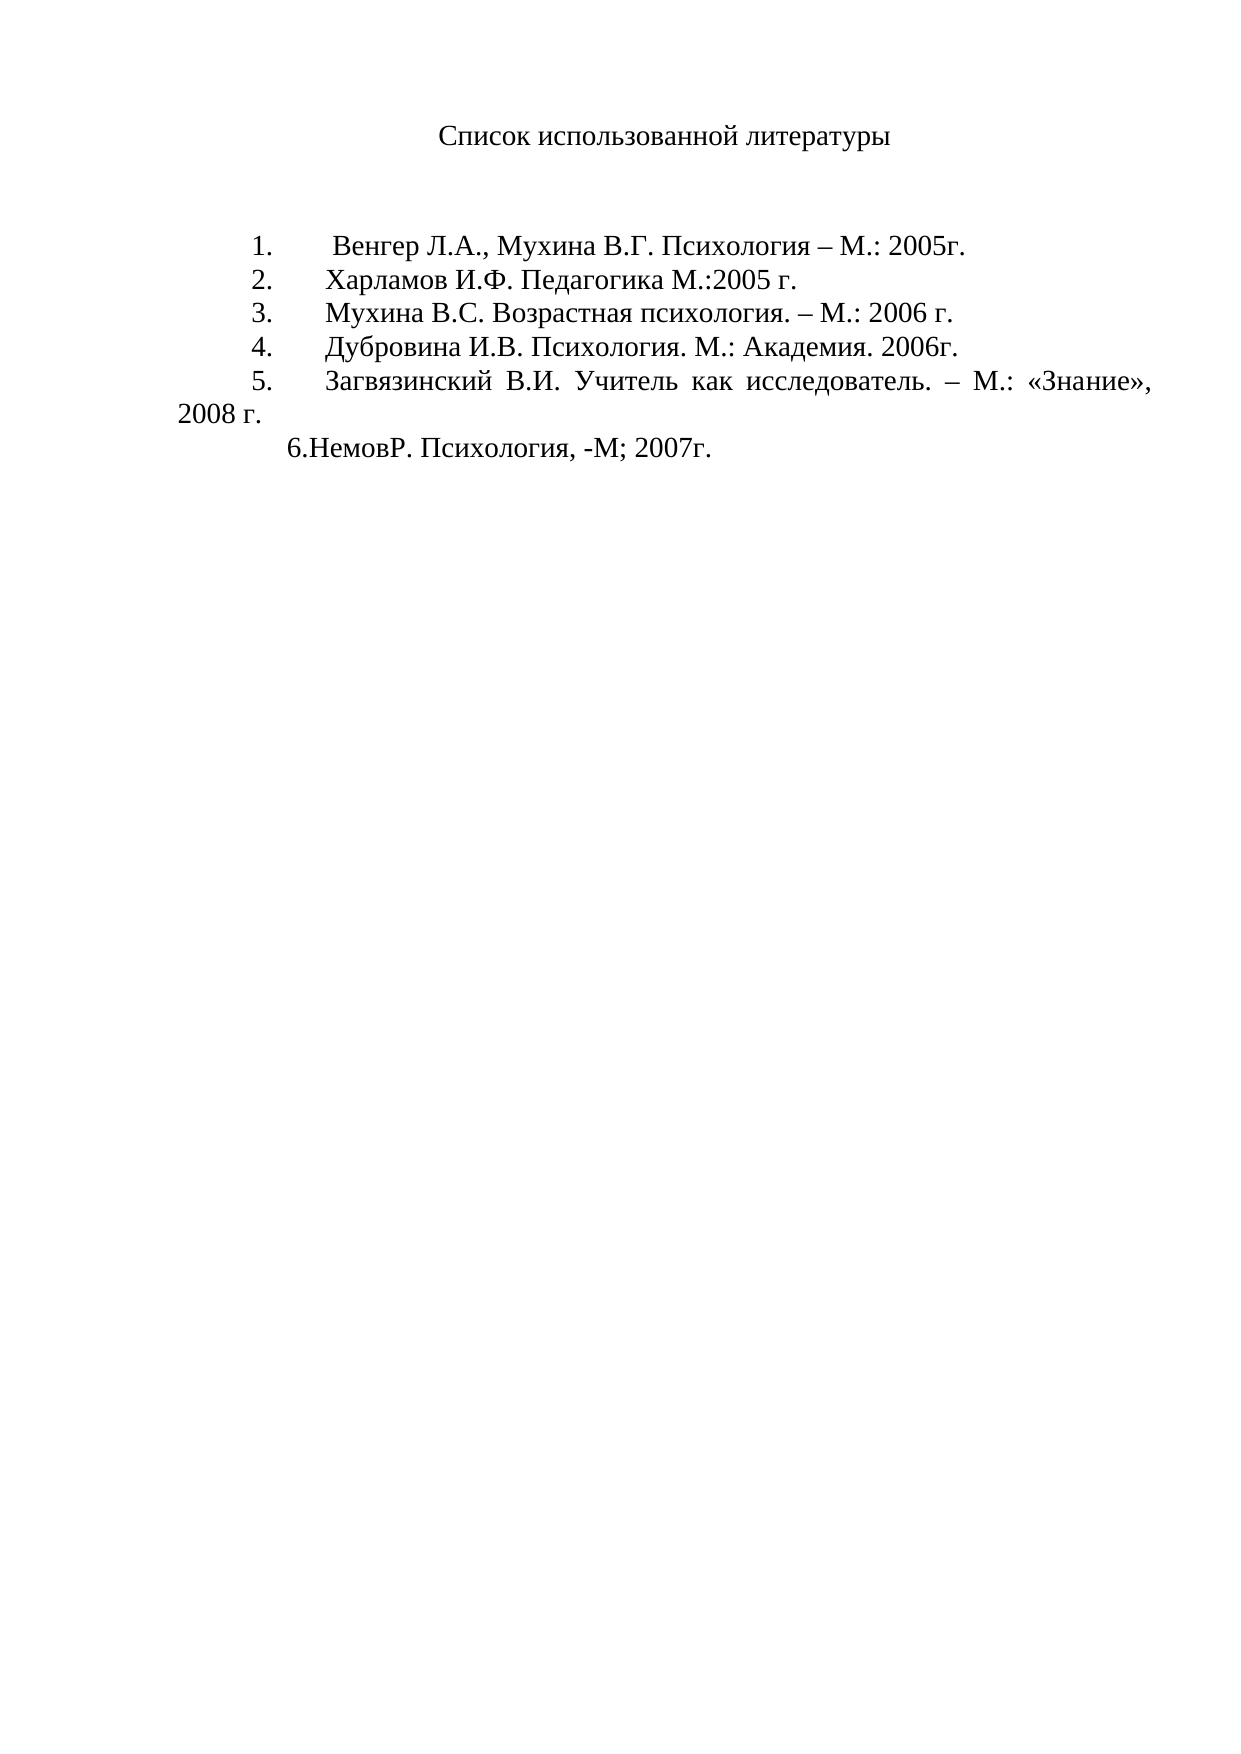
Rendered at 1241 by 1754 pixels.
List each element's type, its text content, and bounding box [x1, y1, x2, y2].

text 6.НемовР. Психология, -М; 2007г. [177, 430, 1152, 463]
list Харламов И.Ф. Педагогика М.:2005 г. [177, 262, 1152, 296]
list Мухина В.С. Возрастная психология. – М.: 2006 г. [177, 296, 1152, 329]
list Загвязинский В.И. Учитель как исследователь. – М.: «Знание», 2008 г. [177, 363, 1152, 430]
list Дубровина И.В. Психология. М.: Академия. 2006г. [177, 329, 1152, 363]
text Список использованной литературы [177, 118, 1152, 152]
list Венгер Л.А., Мухина В.Г. Психология – М.: 2005г. [177, 228, 1152, 262]
